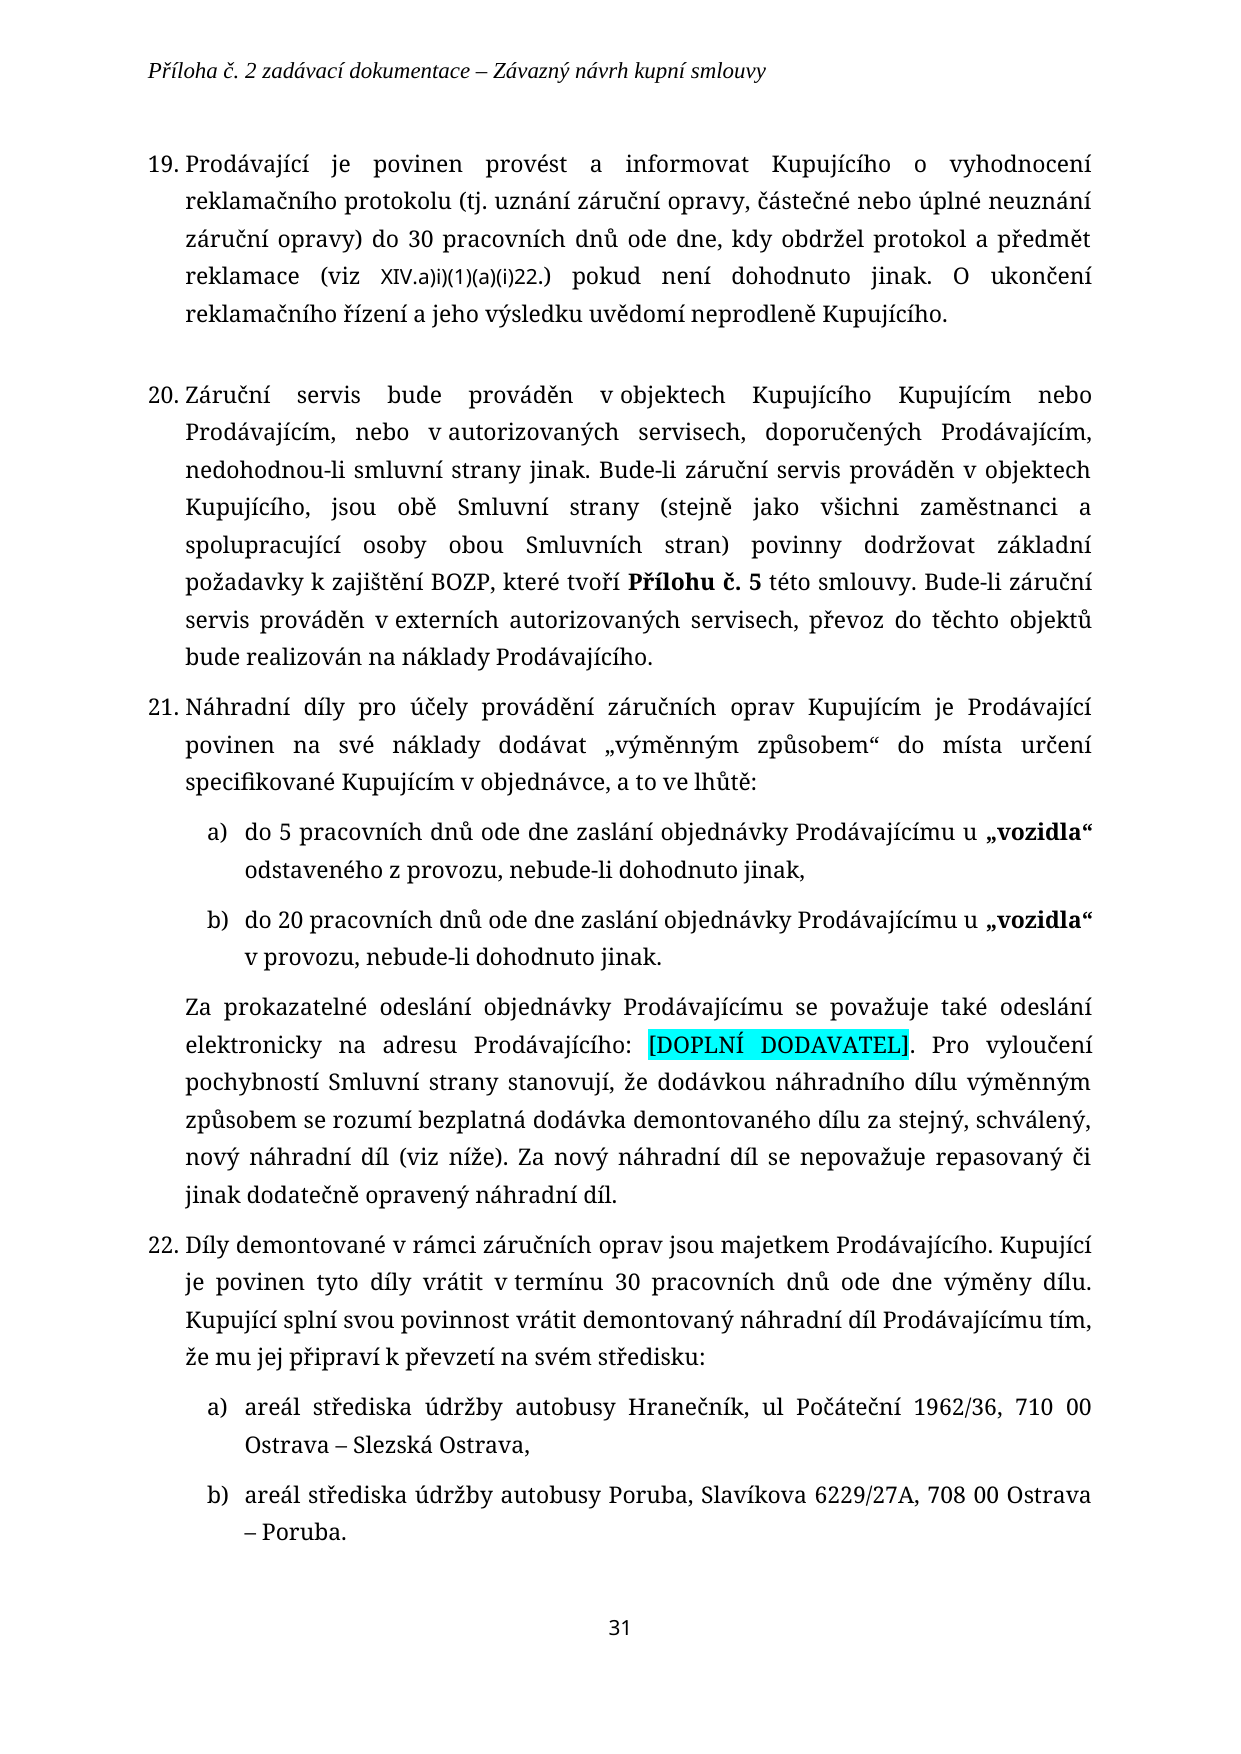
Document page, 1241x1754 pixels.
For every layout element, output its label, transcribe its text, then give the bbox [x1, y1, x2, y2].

list do 20 pracovních dnů ode dne zaslání objednávky Prodávajícímu u „vozidla“ v provozu, nebude-li dohodnuto jinak. [207, 904, 1093, 973]
list areál střediska údržby autobusy Poruba, Slavíkova 6229/27A, 708 00 Ostrava – Poruba. [207, 1479, 1093, 1548]
list Záruční servis bude prováděn v objektech Kupujícího Kupujícím nebo Prodávajícím, nebo v autorizovaných servisech, doporučených Prodávajícím, nedohodnou-li smluvní strany jinak. Bude-li záruční servis prováděn v objektech Kupujícího, jsou obě Smluvní strany (stejně jako všichni zaměstnanci a spolupracující osoby obou Smluvních stran) povinny dodržovat základní požadavky k zajištění BOZP, které tvoří Přílohu č. 5 této smlouvy. Bude-li záruční servis prováděn v externích autorizovaných servisech, převoz do těchto objektů bude realizován na náklady Prodávajícího. [148, 379, 1093, 673]
list do 5 pracovních dnů ode dne zaslání objednávky Prodávajícímu u „vozidla“ odstaveného z provozu, nebude-li dohodnuto jinak, [207, 816, 1093, 885]
text Za prokazatelné odeslání objednávky Prodávajícímu se považuje také odeslání elektronicky na adresu Prodávajícího: [DOPLNÍ DODAVATEL]. Pro vyloučení pochybností Smluvní strany stanovují, že dodávkou náhradního dílu výměnným způsobem se rozumí bezplatná dodávka demontovaného dílu za stejný, schválený, nový náhradní díl (viz níže). Za nový náhradní díl se nepovažuje repasovaný či jinak dodatečně opravený náhradní díl. [185, 991, 1093, 1210]
list areál střediska údržby autobusy Hranečník, ul Počáteční 1962/36, 710 00 Ostrava – Slezská Ostrava, [207, 1391, 1093, 1460]
list Náhradní díly pro účely provádění záručních oprav Kupujícím je Prodávající povinen na své náklady dodávat „výměnným způsobem“ do místa určení specifikované Kupujícím v objednávce, a to ve lhůtě: [148, 691, 1093, 798]
list Díly demontované v rámci záručních oprav jsou majetkem Prodávajícího. Kupující je povinen tyto díly vrátit v termínu 30 pracovních dnů ode dne výměny dílu. Kupující splní svou povinnost vrátit demontovaný náhradní díl Prodávajícímu tím, že mu jej připraví k převzetí na svém středisku: [148, 1229, 1093, 1373]
list Prodávající je povinen provést a informovat Kupujícího o vyhodnocení reklamačního protokolu (tj. uznání záruční opravy, částečné nebo úplné neuznání záruční opravy) do 30 pracovních dnů ode dne, kdy obdržel protokol a předmět reklamace (viz XIV.22.) pokud není dohodnuto jinak. O ukončení reklamačního řízení a jeho výsledku uvědomí neprodleně Kupujícího. [148, 148, 1093, 329]
